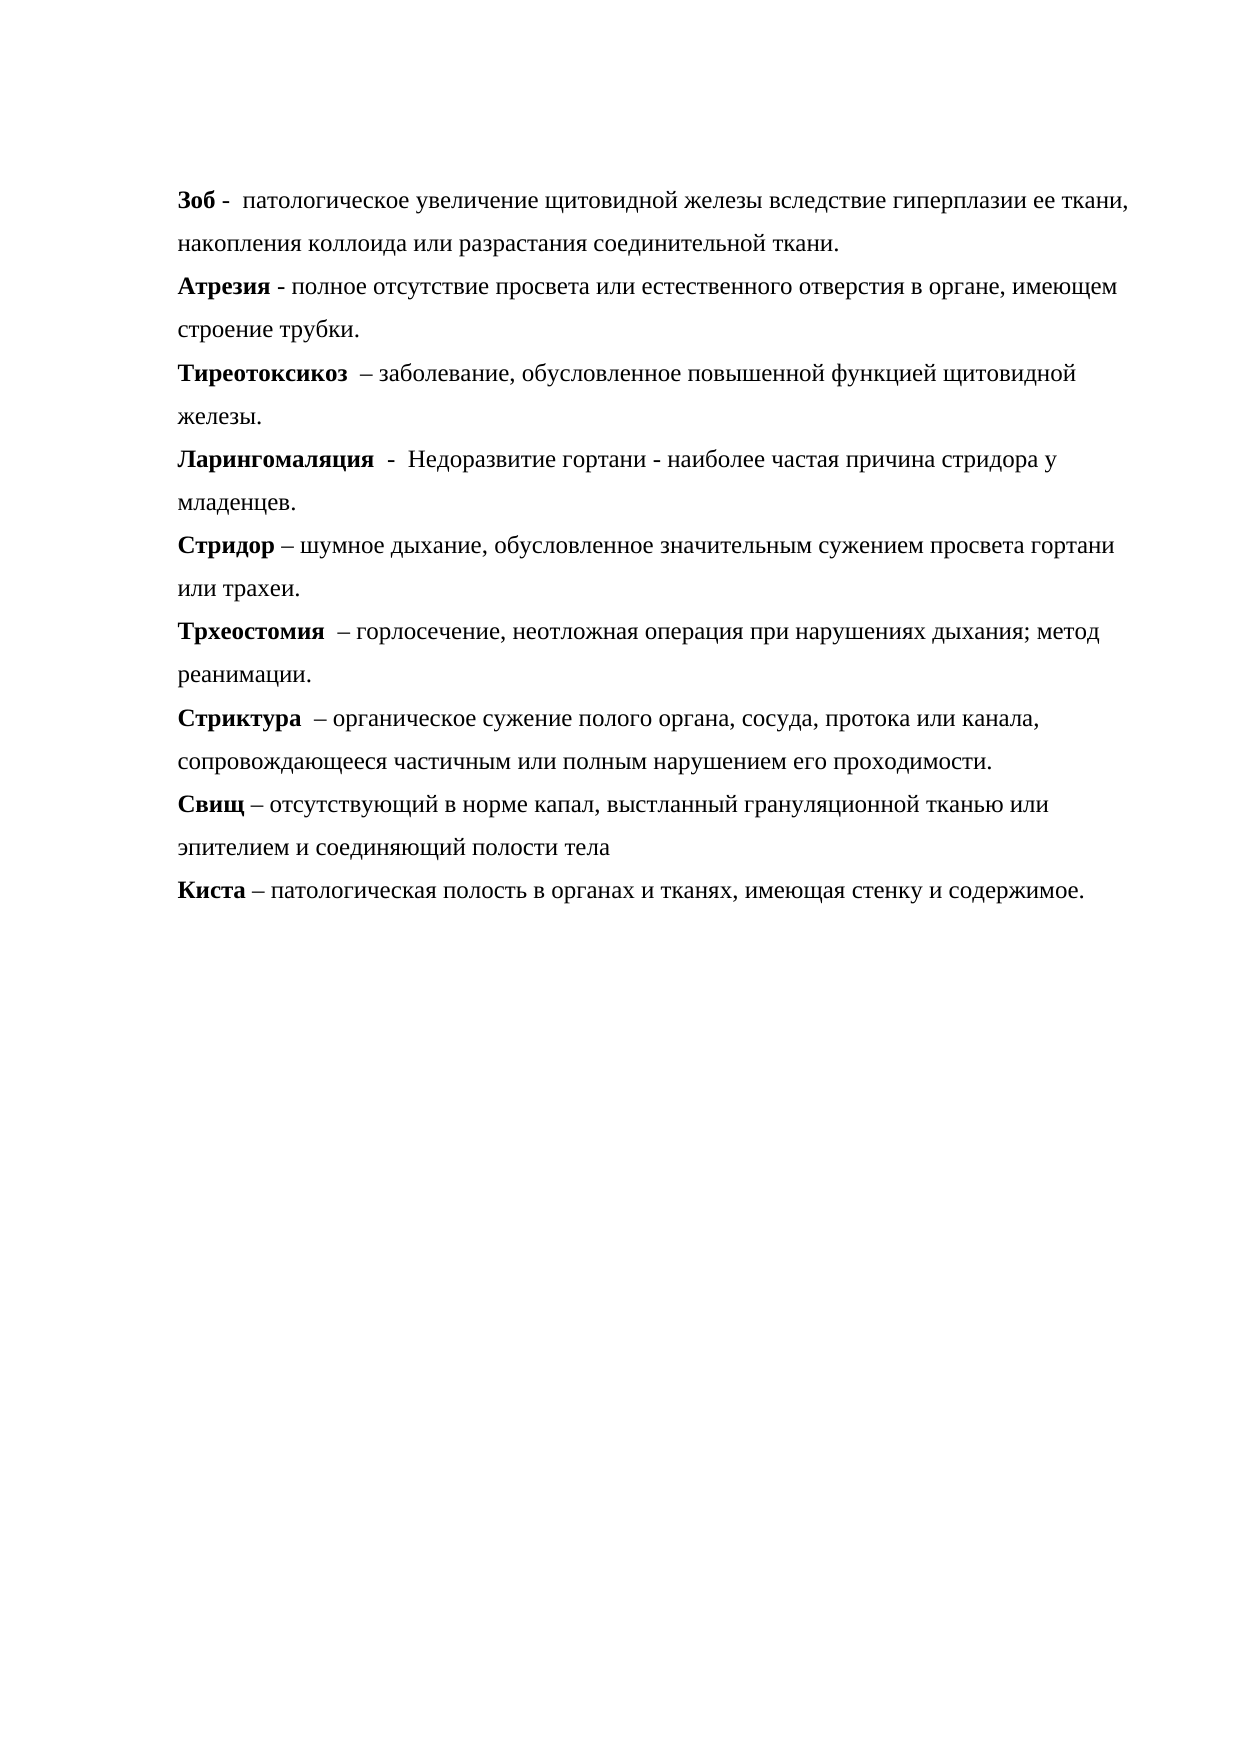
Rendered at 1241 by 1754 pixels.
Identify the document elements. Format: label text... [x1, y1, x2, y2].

text Ларингомаляция - Недоразвитие гортани - наиболее частая причина стридора у младенцев. [177, 444, 1152, 516]
text Тиреотоксикоз – заболевание, обусловленное повышенной функцией щитовидной железы. [177, 358, 1152, 429]
text Трхеостомия – горлосечение, неотложная операция при нарушениях дыхания; метод реанимации. [177, 616, 1152, 688]
text Свищ – отсутствующий в норме капал, выстланный грануляционной тканью или эпителием и соединяющий полости тела [177, 789, 1152, 861]
text Киста – патологическая полость в органах и тканях, имеющая стенку и содержимое. [177, 875, 1152, 904]
text Стридор – шумное дыхание, обусловленное значительным сужением просвета гортани или трахеи. [177, 530, 1152, 602]
text Стриктура – органическое сужение полого органа, сосуда, протока или канала, сопровождающееся частичным или полным нарушением его проходимости. [177, 703, 1152, 774]
text Атрезия - полное отсутствие просвета или естественного отверстия в органе, имеющем строение трубки. [177, 271, 1152, 343]
text Зоб - патологическое увеличение щитовидной железы вследствие гиперплазии ее ткани, накопления коллоида или разрастания соединительной ткани. [177, 185, 1152, 257]
